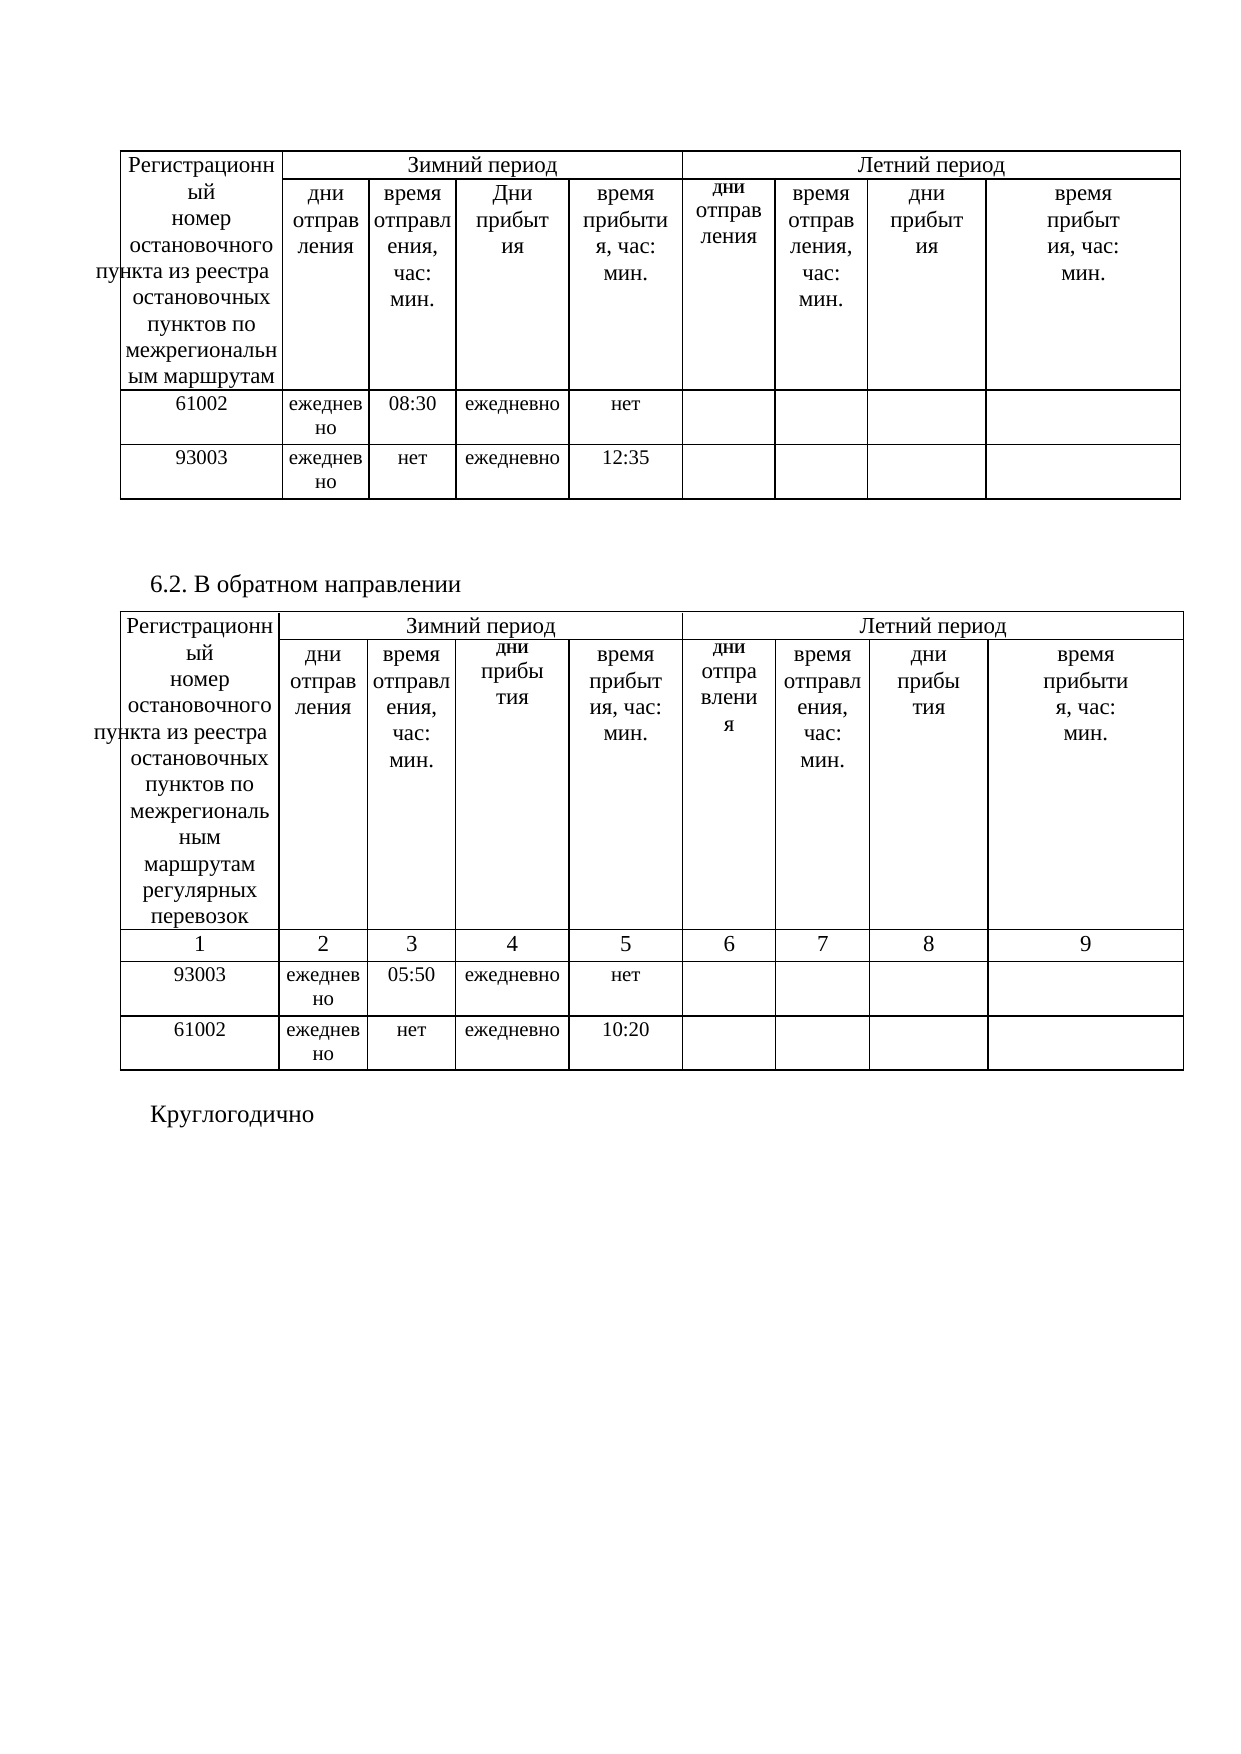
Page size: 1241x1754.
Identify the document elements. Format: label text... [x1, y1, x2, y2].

table_cell [987, 391, 1180, 444]
table_cell ДНИ отпра влени я [683, 640, 775, 929]
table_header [121, 152, 282, 389]
text 6.2. В обратном направлении [150, 569, 1090, 598]
table_cell дни отправ ления [283, 180, 368, 389]
table_cell 3 [368, 930, 455, 961]
table_cell ежедневно [457, 445, 568, 498]
table_cell нет [368, 1017, 455, 1069]
table_cell 12:35 [570, 445, 682, 498]
table_cell время отправ ления, час: мин. [776, 180, 867, 389]
table_cell ДНИ прибы тия [456, 640, 568, 929]
table_cell 61002 [121, 391, 282, 444]
table_cell Дни прибыт ия [457, 180, 568, 389]
table_cell 6 [683, 930, 775, 961]
table_cell [683, 445, 774, 498]
table_header Зимний период [283, 152, 682, 178]
table_cell ежедневно [283, 445, 368, 498]
table_header Летний период [683, 612, 1183, 639]
table_cell [776, 391, 867, 444]
table_cell [776, 445, 867, 498]
table_cell ежедневно [457, 391, 568, 444]
table_cell 2 [280, 930, 367, 961]
table_cell дни прибыт ия [868, 180, 985, 389]
table_cell [989, 962, 1183, 1015]
text Круглогодично [150, 1099, 1090, 1128]
table_cell время отправл ения, час: мин. [776, 640, 869, 929]
table_cell 05:50 [368, 962, 455, 1015]
table_cell 10:20 [570, 1017, 682, 1069]
table_cell 61002 [121, 1017, 278, 1069]
table_cell 4 [456, 930, 568, 961]
table_cell нет [570, 962, 682, 1015]
table_cell [683, 962, 775, 1015]
table_cell ежедневно [456, 962, 568, 1015]
table_cell [868, 445, 985, 498]
table_cell [776, 962, 869, 1015]
table_header Зимний период [280, 612, 682, 639]
table_cell 7 [776, 930, 869, 961]
table_cell ежедневно [280, 1017, 367, 1069]
table_cell ежедневно [456, 1017, 568, 1069]
table_cell [989, 1017, 1183, 1069]
table_cell время прибыт ия, час: мин. [987, 180, 1180, 389]
table_cell время отправл ения, час: мин. [370, 180, 455, 389]
table_cell 8 [870, 930, 987, 961]
table_cell [776, 1017, 869, 1069]
table_cell время прибыти я, час: мин. [989, 640, 1183, 929]
table_cell 1 [121, 930, 278, 961]
table_cell [683, 1017, 775, 1069]
table_cell [870, 1017, 987, 1069]
table_cell 08:30 [370, 391, 455, 444]
table_header Летний период [683, 152, 1180, 178]
table_cell 9 [989, 930, 1183, 961]
table_cell нет [570, 391, 682, 444]
table_cell 93003 [121, 962, 278, 1015]
table_cell нет [370, 445, 455, 498]
table_cell [987, 445, 1180, 498]
table_cell 5 [570, 930, 682, 961]
table_cell [868, 391, 985, 444]
table_cell время прибыти я, час: мин. [570, 180, 682, 389]
table_cell ежедневно [280, 962, 367, 1015]
table_cell дни отправ ления [280, 640, 367, 929]
table_cell дни прибы тия [870, 640, 987, 929]
table_cell ДНИ отправ ления [683, 180, 774, 389]
table_cell [870, 962, 987, 1015]
table_cell ежедневно [283, 391, 368, 444]
table_cell время отправл ения, час: мин. [368, 640, 455, 929]
table_header Регистрационный номер остановочного пункта из реестра остановочных пунктов по межрегиональным маршрутам регулярных перевозок [121, 612, 279, 929]
table_cell время прибыт ия, час: мин. [570, 640, 682, 929]
table_cell [683, 391, 774, 444]
table_cell 93003 [121, 445, 282, 498]
